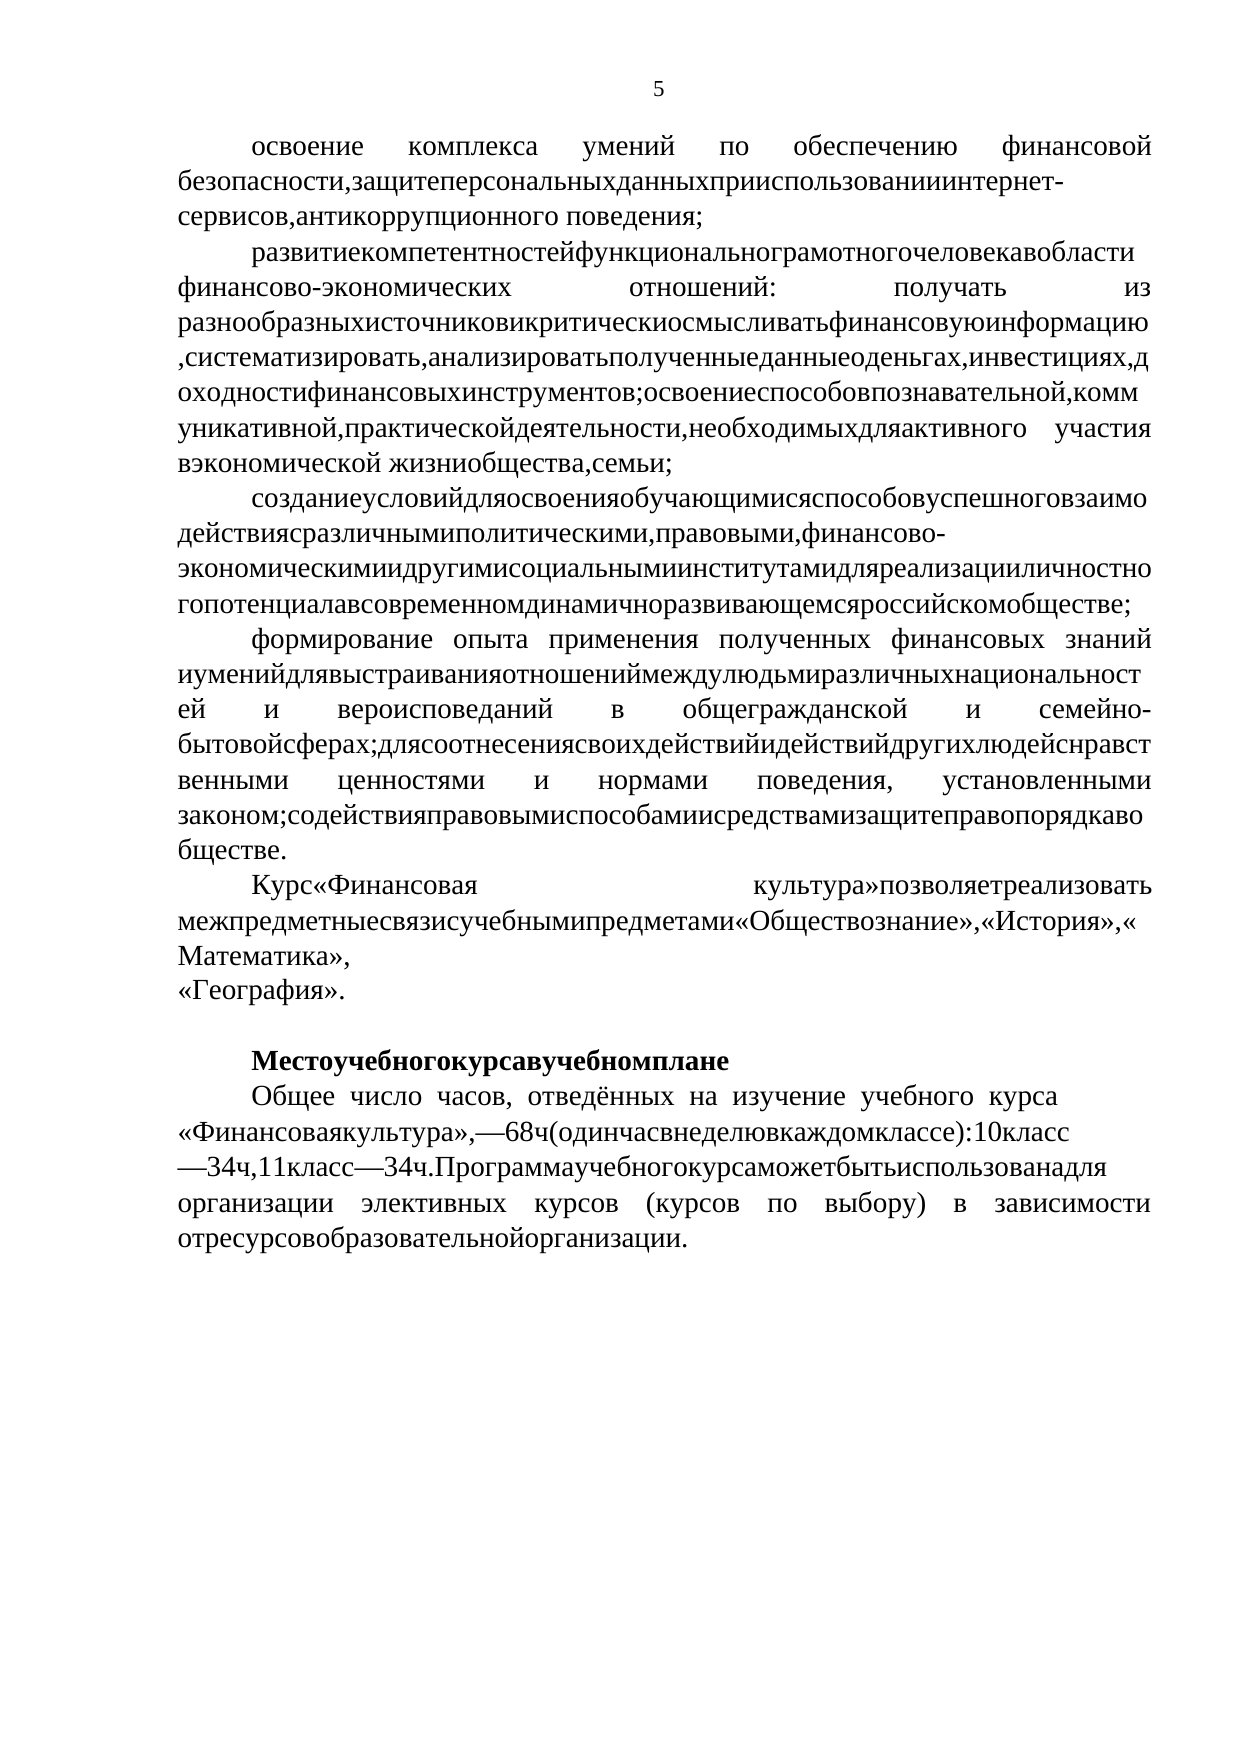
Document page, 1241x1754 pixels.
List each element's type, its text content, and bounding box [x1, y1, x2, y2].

text «География». [177, 973, 1169, 1006]
text «Финансоваякультура»,—68ч(одинчасвнеделювкаждомклассе):10класс [177, 1114, 1169, 1147]
text Общее число часов, отведённых на изучение учебного курса [251, 1078, 1169, 1112]
subtitle Местоучебногокурсавучебномплане [251, 1043, 1169, 1077]
text развитиекомпетентностейфункциональнограмотногочеловекавобласти финансово-экономических отношений: получать из разнообразныхисточниковикритическиосмысливатьфинансовуюинформацию,систематизировать,анализироватьполученныеданныеоденьгах,инвестициях,доходностифинансовыхинструментов;освоениеспособовпознавательной,коммуникативной,практическойдеятельности,необходимыхдляактивного участия вэкономической жизниобщества,семьи; [177, 234, 1152, 478]
text созданиеусловийдляосвоенияобучающимисяспособовуспешноговзаимодействиясразличнымиполитическими,правовыми,финансово-экономическимиидругимисоциальнымиинститутамидляреализацииличностногопотенциалавсовременномдинамичноразвивающемсяроссийскомобществе; [177, 480, 1153, 619]
text освоение комплекса умений по обеспечению финансовой безопасности,защитеперсональныхданныхприиспользованииинтернет-сервисов,антикоррупционного поведения; [177, 128, 1152, 232]
text Курс«Финансовая культура»позволяетреализовать межпредметныесвязисучебнымипредметами«Обществознание»,«История»,«Математика», [177, 867, 1152, 971]
text формирование опыта применения полученных финансовых знаний иуменийдлявыстраиванияотношениймеждулюдьмиразличныхнациональностей и вероисповеданий в общегражданской и семейно-бытовойсферах;длясоотнесениясвоихдействийидействийдругихлюдейснравственными ценностями и нормами поведения, установленными законом;содействияправовымиспособамиисредствамизащитеправопорядкавобществе. [177, 621, 1152, 866]
text —34ч,11класс—34ч.Программаучебногокурсаможетбытьиспользованадля организации элективных курсов (курсов по выбору) в зависимости отресурсовобразовательнойорганизации. [177, 1149, 1152, 1253]
